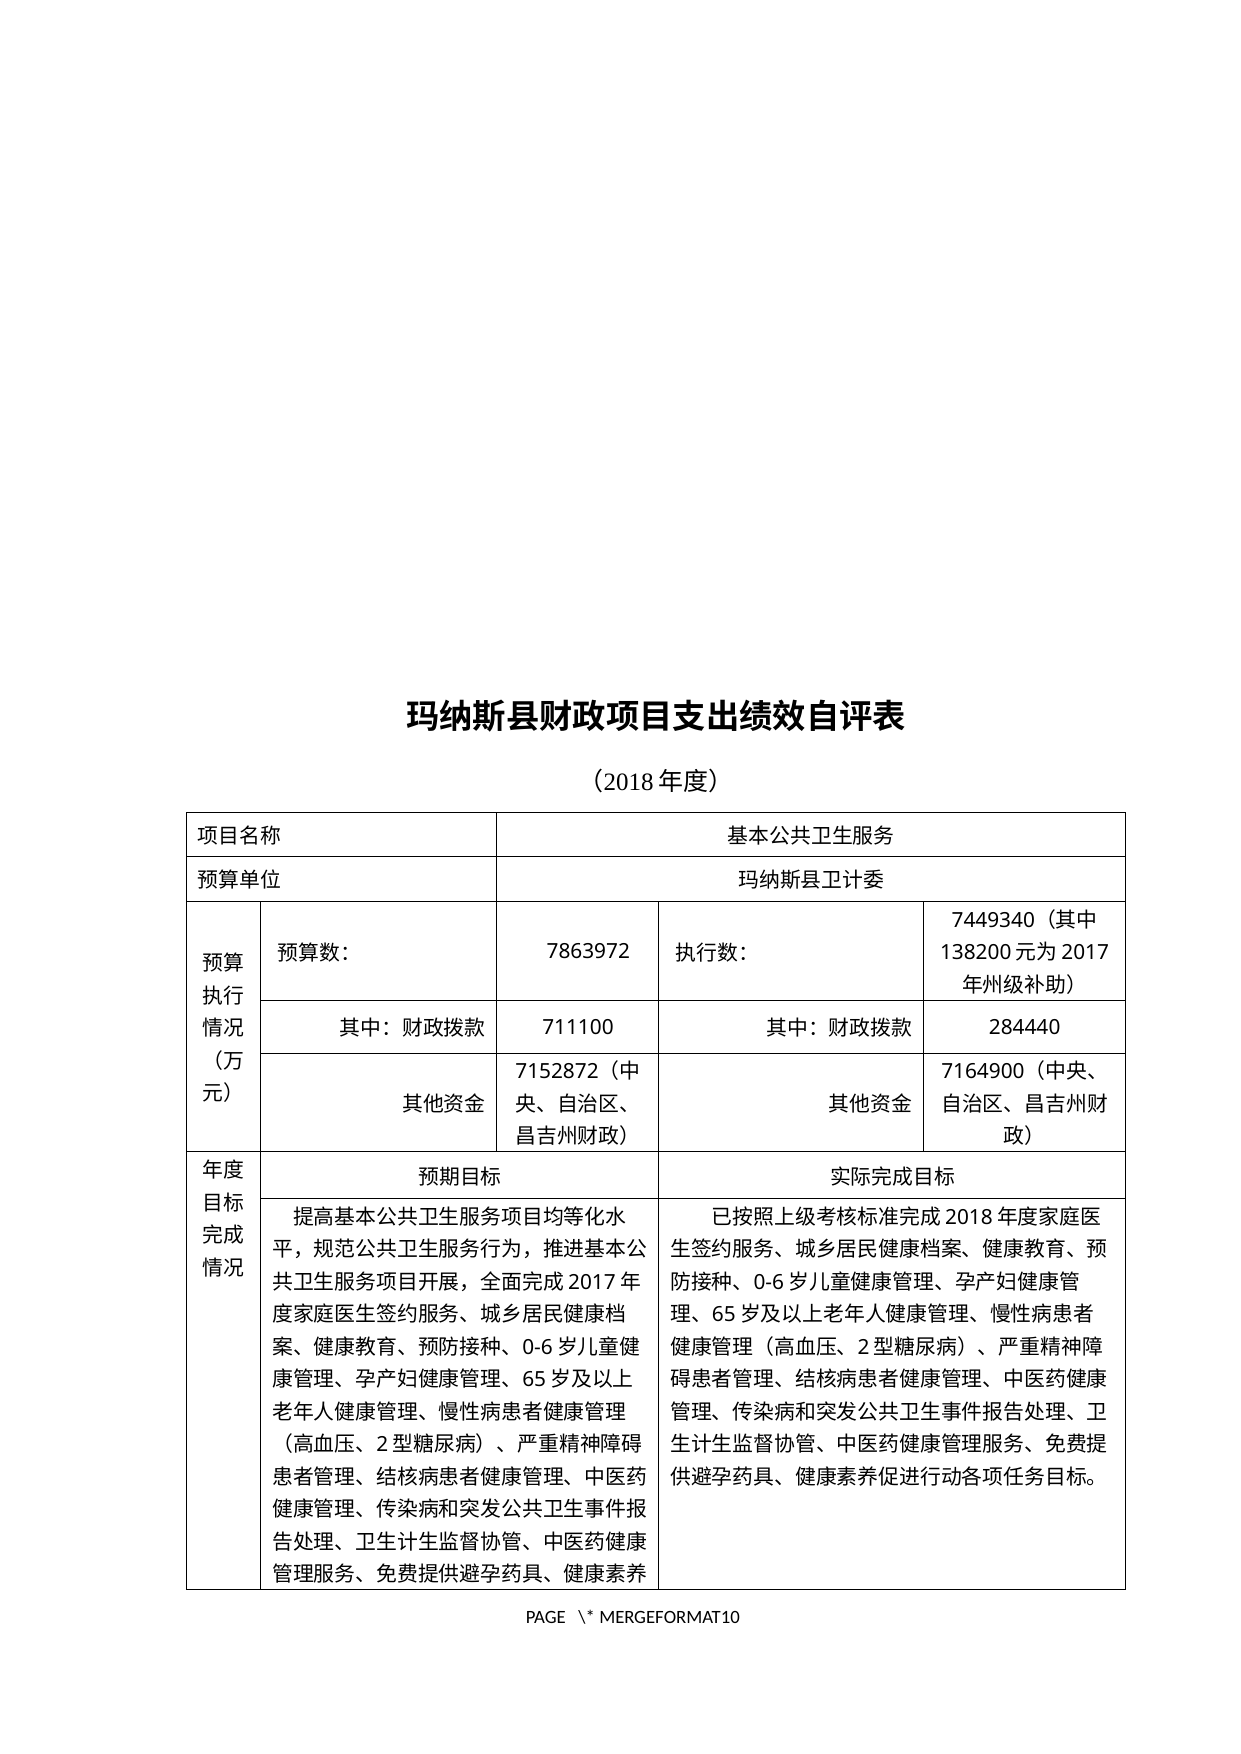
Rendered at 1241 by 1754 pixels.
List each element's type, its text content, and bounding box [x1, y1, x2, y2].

table_cell 其中：财政拨款 [261, 1001, 496, 1053]
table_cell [659, 1199, 1125, 1589]
table_cell 预算数： [261, 902, 496, 999]
table_cell 7863972 [497, 902, 658, 999]
table_header 玛纳斯县财政项目支出绩效自评表 [186, 682, 1126, 747]
table_cell 预算单位 [187, 857, 496, 901]
table_cell 实际完成目标 [659, 1152, 1125, 1198]
table_cell 其他资金 [261, 1054, 496, 1151]
table_cell 其中：财政拨款 [659, 1001, 923, 1053]
table_cell 基本公共卫生服务 [497, 813, 1125, 856]
table_cell 玛纳斯县卫计委 [497, 857, 1125, 901]
table_cell （2018年度） [186, 747, 1126, 812]
table_cell 7449340（其中138200元为2017年州级补助） [924, 902, 1125, 999]
table_cell 年度 目标 完成 情况 [187, 1152, 260, 1589]
table_cell 预算 执行 情况 （万元） [187, 902, 260, 1151]
table_cell 执行数： [659, 902, 923, 999]
table_cell 7152872（中央、自治区、昌吉州财政） [497, 1054, 658, 1151]
table_cell 7164900（中央、自治区、昌吉州财政） [924, 1054, 1125, 1151]
table_cell 项目名称 [187, 813, 496, 856]
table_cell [261, 1199, 658, 1589]
table_cell 其他资金 [659, 1054, 923, 1151]
table_cell 284440 [924, 1001, 1125, 1053]
table_cell 711100 [497, 1001, 658, 1053]
table_cell 预期目标 [261, 1152, 658, 1198]
